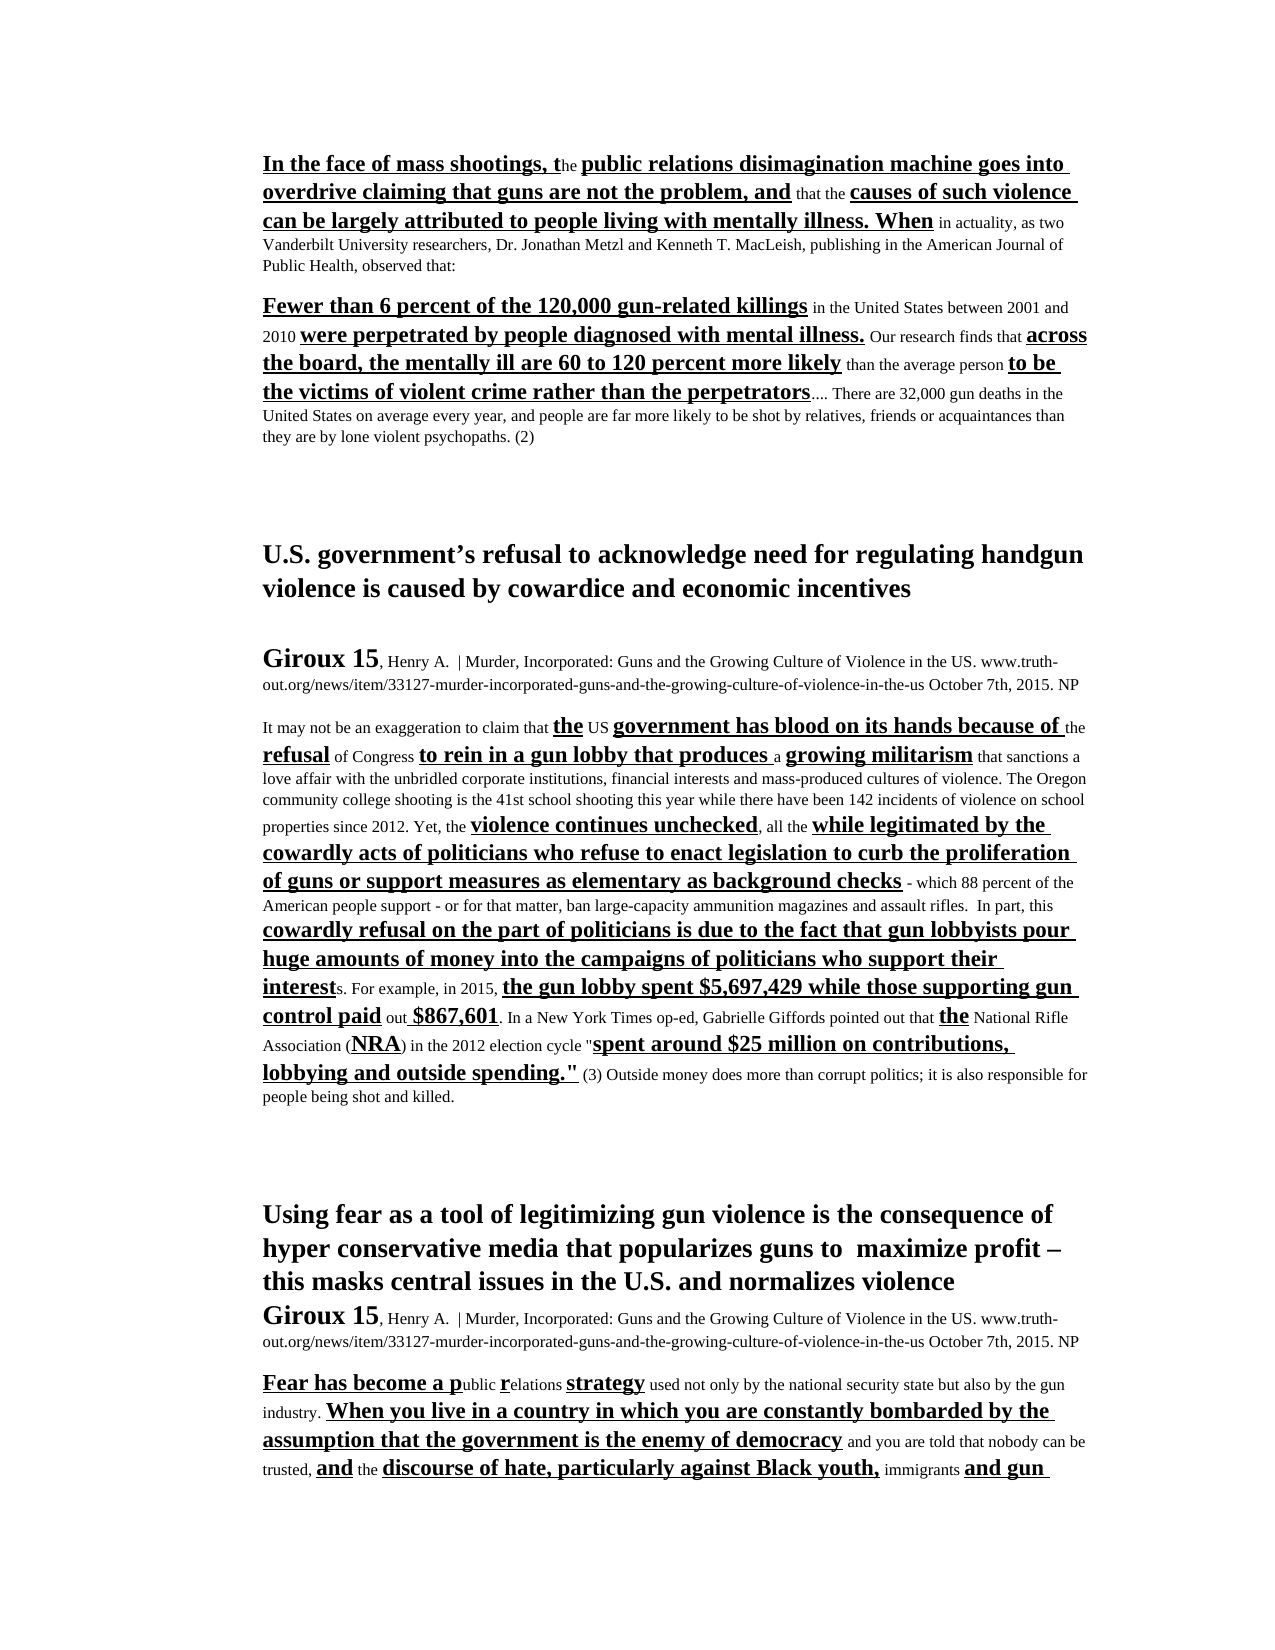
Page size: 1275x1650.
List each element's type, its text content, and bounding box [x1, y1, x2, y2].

text Fewer than 6 percent of the 120,000 gun-related killings in the United States between 2001 and 2010 were perpetrated by people diagnosed with mental illness. Our research finds that across the board, the mentally ill are 60 to 120 percent more likely than the average person to be the victims of violent crime rather than the perpetrators.... There are 32,000 gun deaths in the United States on average every year, and people are far more likely to be shot by relatives, friends or acquaintances than they are by lone violent psychopaths. (2) [262, 293, 1087, 446]
subtitle Using fear as a tool of legitimizing gun violence is the consequence of hyper conservative media that popularizes guns to maximize profit – this masks central issues in the U.S. and normalizes violence [262, 1198, 1087, 1297]
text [262, 1369, 1087, 1481]
text Giroux 15, Henry A. | Murder, Incorporated: Guns and the Growing Culture of Violence in the US. www.truth-out.org/news/item/33127-murder-incorporated-guns-and-the-growing-culture-of-violence-in-the-us October 7th, 2015. NP [262, 643, 1087, 694]
text Giroux 15, Henry A. | Murder, Incorporated: Guns and the Growing Culture of Violence in the US. www.truth-out.org/news/item/33127-murder-incorporated-guns-and-the-growing-culture-of-violence-in-the-us October 7th, 2015. NP [262, 1299, 1087, 1351]
text It may not be an exaggeration to claim that the US government has blood on its hands because of the refusal of Congress to rein in a gun lobby that produces a growing militarism that sanctions a love affair with the unbridled corporate institutions, financial interests and mass-produced cultures of violence. The Oregon community college shooting is the 41st school shooting this year while there have been 142 incidents of violence on school properties since 2012. Yet, the violence continues unchecked, all the while legitimated by the cowardly acts of politicians who refuse to enact legislation to curb the proliferation of guns or support measures as elementary as background checks - which 88 percent of the American people support - or for that matter, ban large-capacity ammunition magazines and assault rifles. In part, this cowardly refusal on the part of politicians is due to the fact that gun lobbyists pour huge amounts of money into the campaigns of politicians who support their interests. For example, in 2015, the gun lobby spent $5,697,429 while those supporting gun control paid out $867,601. In a New York Times op-ed, Gabrielle Giffords pointed out that the National Rifle Association (NRA) in the 2012 election cycle "spent around $25 million on contributions, lobbying and outside spending." (3) Outside money does more than corrupt politics; it is also responsible for people being shot and killed. [262, 712, 1087, 1106]
text In the face of mass shootings, the public relations disimagination machine goes into overdrive claiming that guns are not the problem, and that the causes of such violence can be largely attributed to people living with mentally illness. When in actuality, as two Vanderbilt University researchers, Dr. Jonathan Metzl and Kenneth T. MacLeish, publishing in the American Journal of Public Health, observed that: [262, 150, 1087, 274]
subtitle U.S. government’s refusal to acknowledge need for regulating handgun violence is caused by cowardice and economic incentives [262, 538, 1087, 603]
